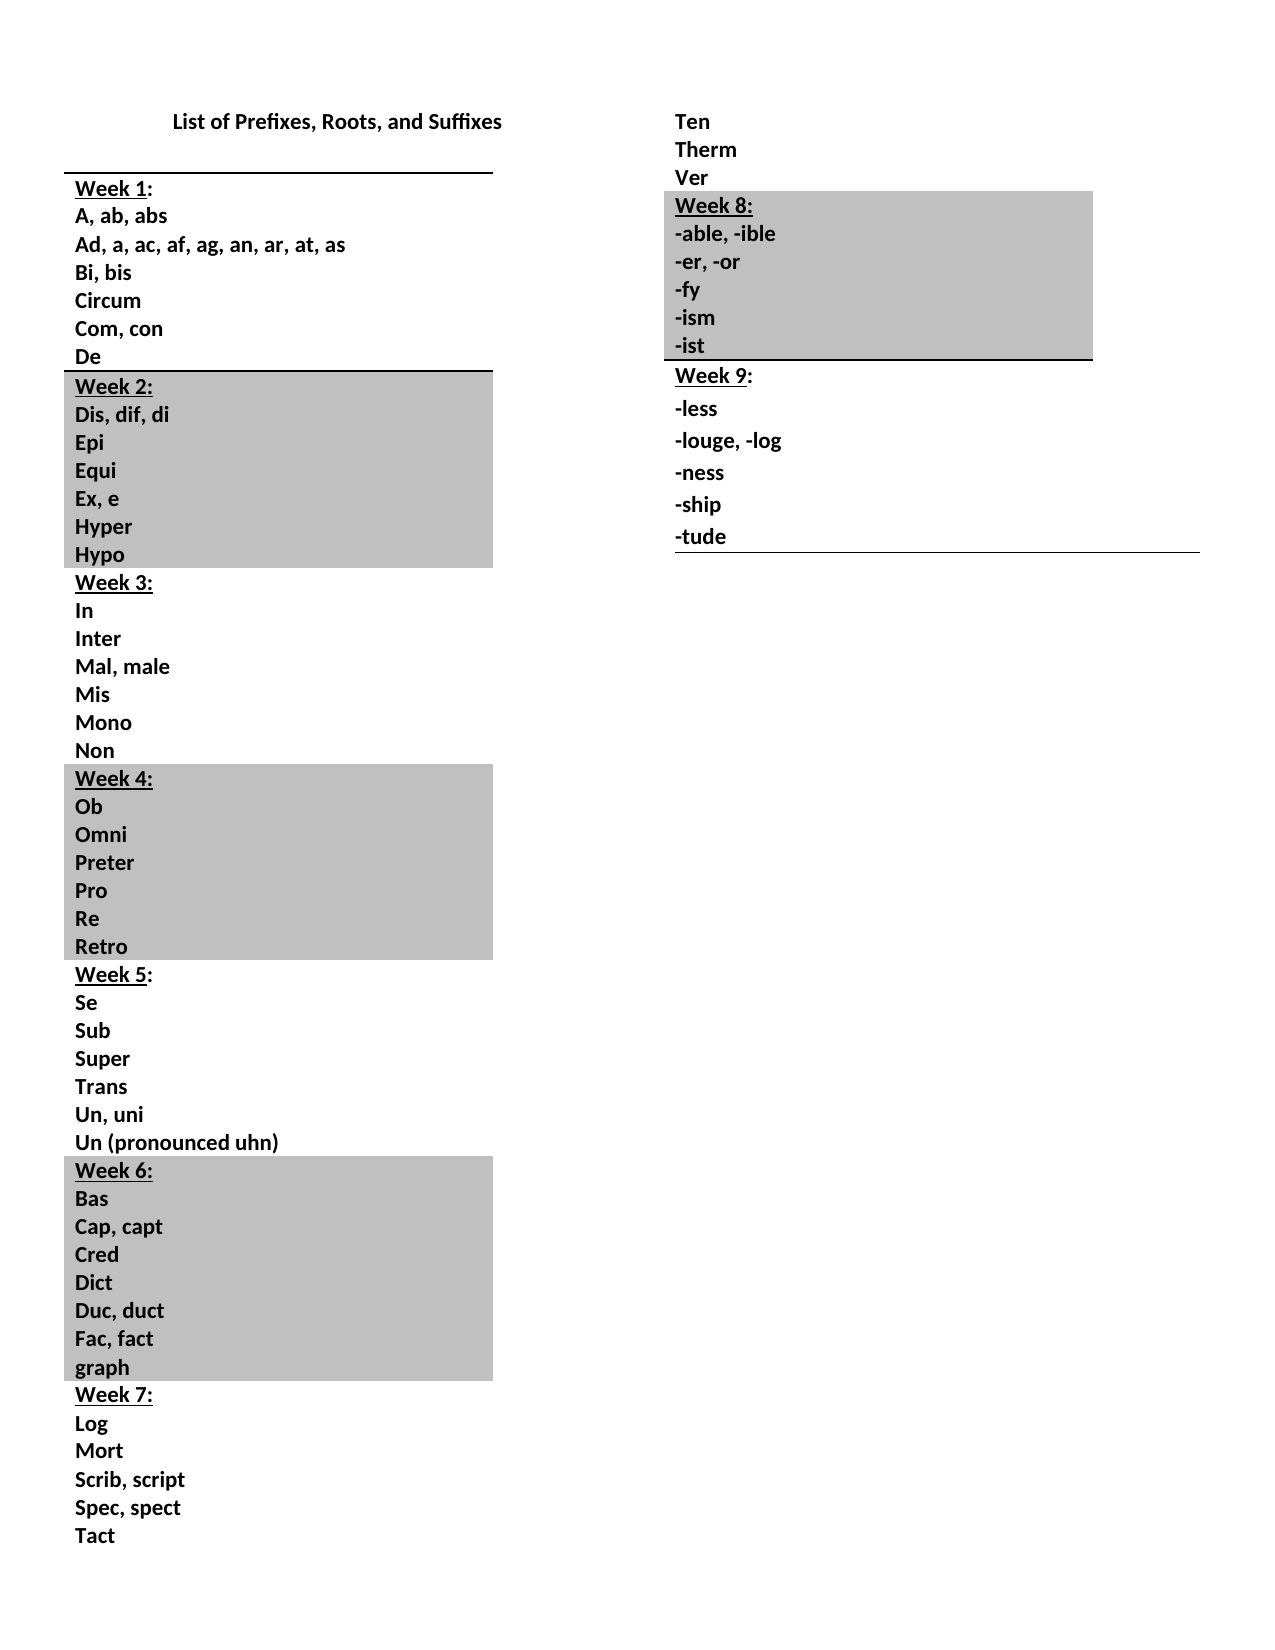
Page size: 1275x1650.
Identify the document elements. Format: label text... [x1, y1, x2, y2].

table_cell Week 8: -able, -ible -er, -or -fy -ism -ist [664, 191, 1093, 359]
text List of Prefixes, Roots, and Suffixes [75, 107, 600, 135]
text -ship [675, 490, 1200, 518]
table_cell Week 7: Log Mort Scrib, script Spec, spect Tact Ten Therm Ver [664, 107, 1093, 191]
table_cell Week 6: Bas Cap, capt Cred Dict Duc, duct Fac, fact graph [64, 1156, 493, 1381]
table_cell Week 3: In Inter Mal, male Mis Mono Non [64, 568, 493, 764]
text -tude [675, 522, 1200, 552]
text -louge, -log [675, 426, 1200, 454]
table_header Week 1: A, ab, abs Ad, a, ac, af, ag, an, ar, at, as Bi, bis Circum Com, con De [64, 174, 493, 370]
table_cell Week 4: Ob Omni Preter Pro Re Retro [64, 764, 493, 960]
text -ness [675, 458, 1200, 486]
table_cell Week 5: Se Sub Super Trans Un, uni Un (pronounced uhn) [64, 960, 493, 1156]
table_cell Week 7: Log Mort Scrib, script Spec, spect Tact Ten Therm Ver [64, 1381, 493, 1549]
table_cell Week 2: Dis, dif, di Epi Equi Ex, e Hyper Hypo [64, 372, 493, 568]
text -less [675, 394, 1200, 422]
text Week 9: [675, 361, 1200, 389]
